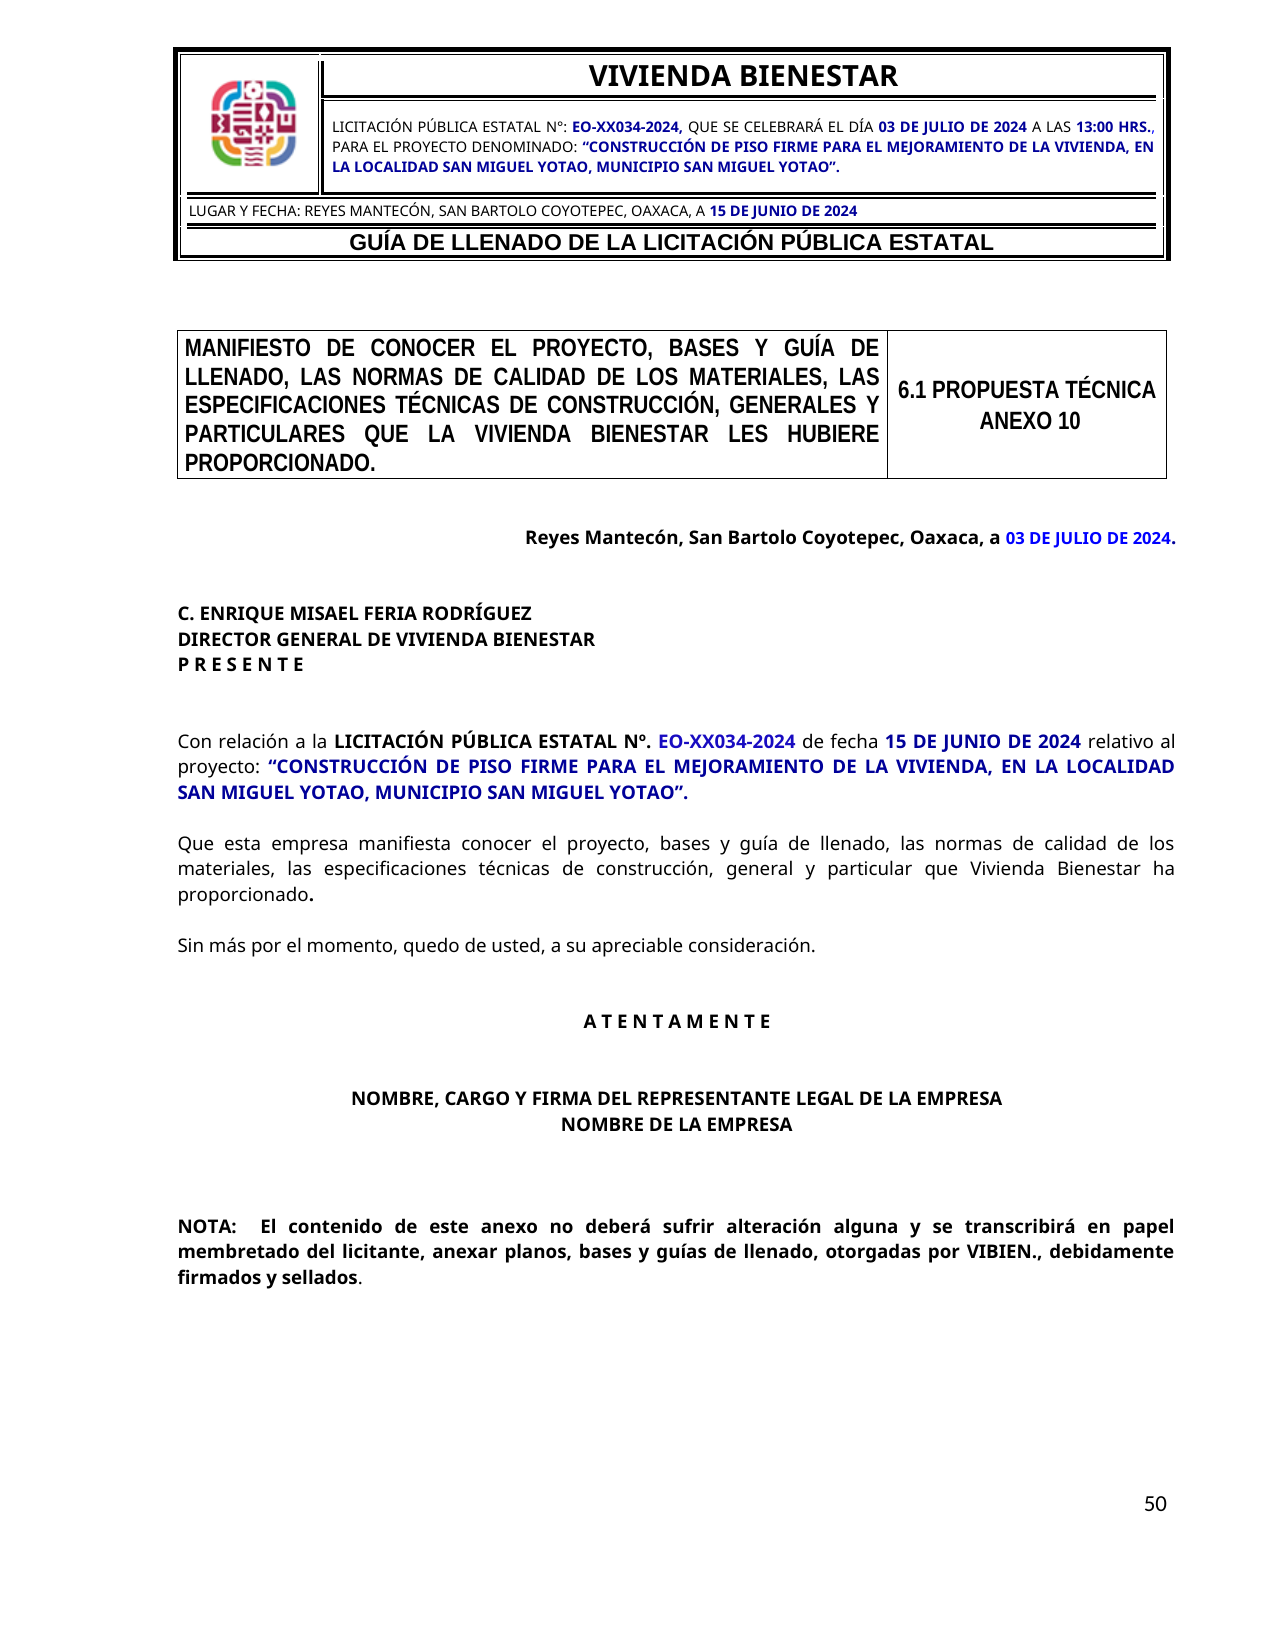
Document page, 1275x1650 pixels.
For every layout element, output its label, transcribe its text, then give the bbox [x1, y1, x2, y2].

text C. ENRIQUE MISAEL FERIA RODRÍGUEZ [177, 601, 1176, 626]
text NOTA: El contenido de este anexo no deberá sufrir alteración alguna y se transcribirá en papel membretado del licitante, anexar planos, bases y guías de llenado, otorgadas por VIBIEN., debidamente firmados y sellados. [177, 1213, 1176, 1289]
table_header MANIFIESTO DE CONOCER EL PROYECTO, BASES Y GUÍA DE LLENADO, LAS NORMAS DE CALIDAD DE LOS MATERIALES, LAS ESPECIFICACIONES TÉCNICAS DE CONSTRUCCIÓN, GENERALES Y PARTICULARES QUE LA VIVIENDA BIENESTAR LES HUBIERE PROPORCIONADO. [178, 331, 887, 478]
text P R E S E N T E [177, 652, 1176, 677]
text NOMBRE DE LA EMPRESA [177, 1111, 1176, 1136]
text NOMBRE, CARGO Y FIRMA DEL REPRESENTANTE LEGAL DE LA EMPRESA [177, 1085, 1176, 1111]
list Con relación a la LICITACIÓN PÚBLICA ESTATAL Nº. EO-XX034-2024 de fecha 15 DE JUNIO DE 2024 relativo al proyecto: “CONSTRUCCIÓN DE PISO FIRME PARA EL MEJORAMIENTO DE LA VIVIENDA, EN LA LOCALIDAD SAN MIGUEL YOTAO, MUNICIPIO SAN MIGUEL YOTAO”. [177, 728, 1176, 805]
table_header 6.1 PROPUESTA TÉCNICA ANEXO 10 [888, 331, 1166, 478]
text A T E N T A M E N T E [177, 1009, 1176, 1034]
text Reyes Mantecón, San Bartolo Coyotepec, Oaxaca, a 03 DE JULIO DE 2024. [177, 524, 1176, 549]
text Sin más por el momento, quedo de usted, a su apreciable consideración. [177, 932, 1176, 958]
picture [200, 73, 307, 172]
text DIRECTOR GENERAL DE VIVIENDA BIENESTAR [177, 626, 1176, 652]
text Que esta empresa manifiesta conocer el proyecto, bases y guía de llenado, las normas de calidad de los materiales, las especificaciones técnicas de construcción, general y particular que Vivienda Bienestar ha proporcionado. [177, 830, 1176, 907]
